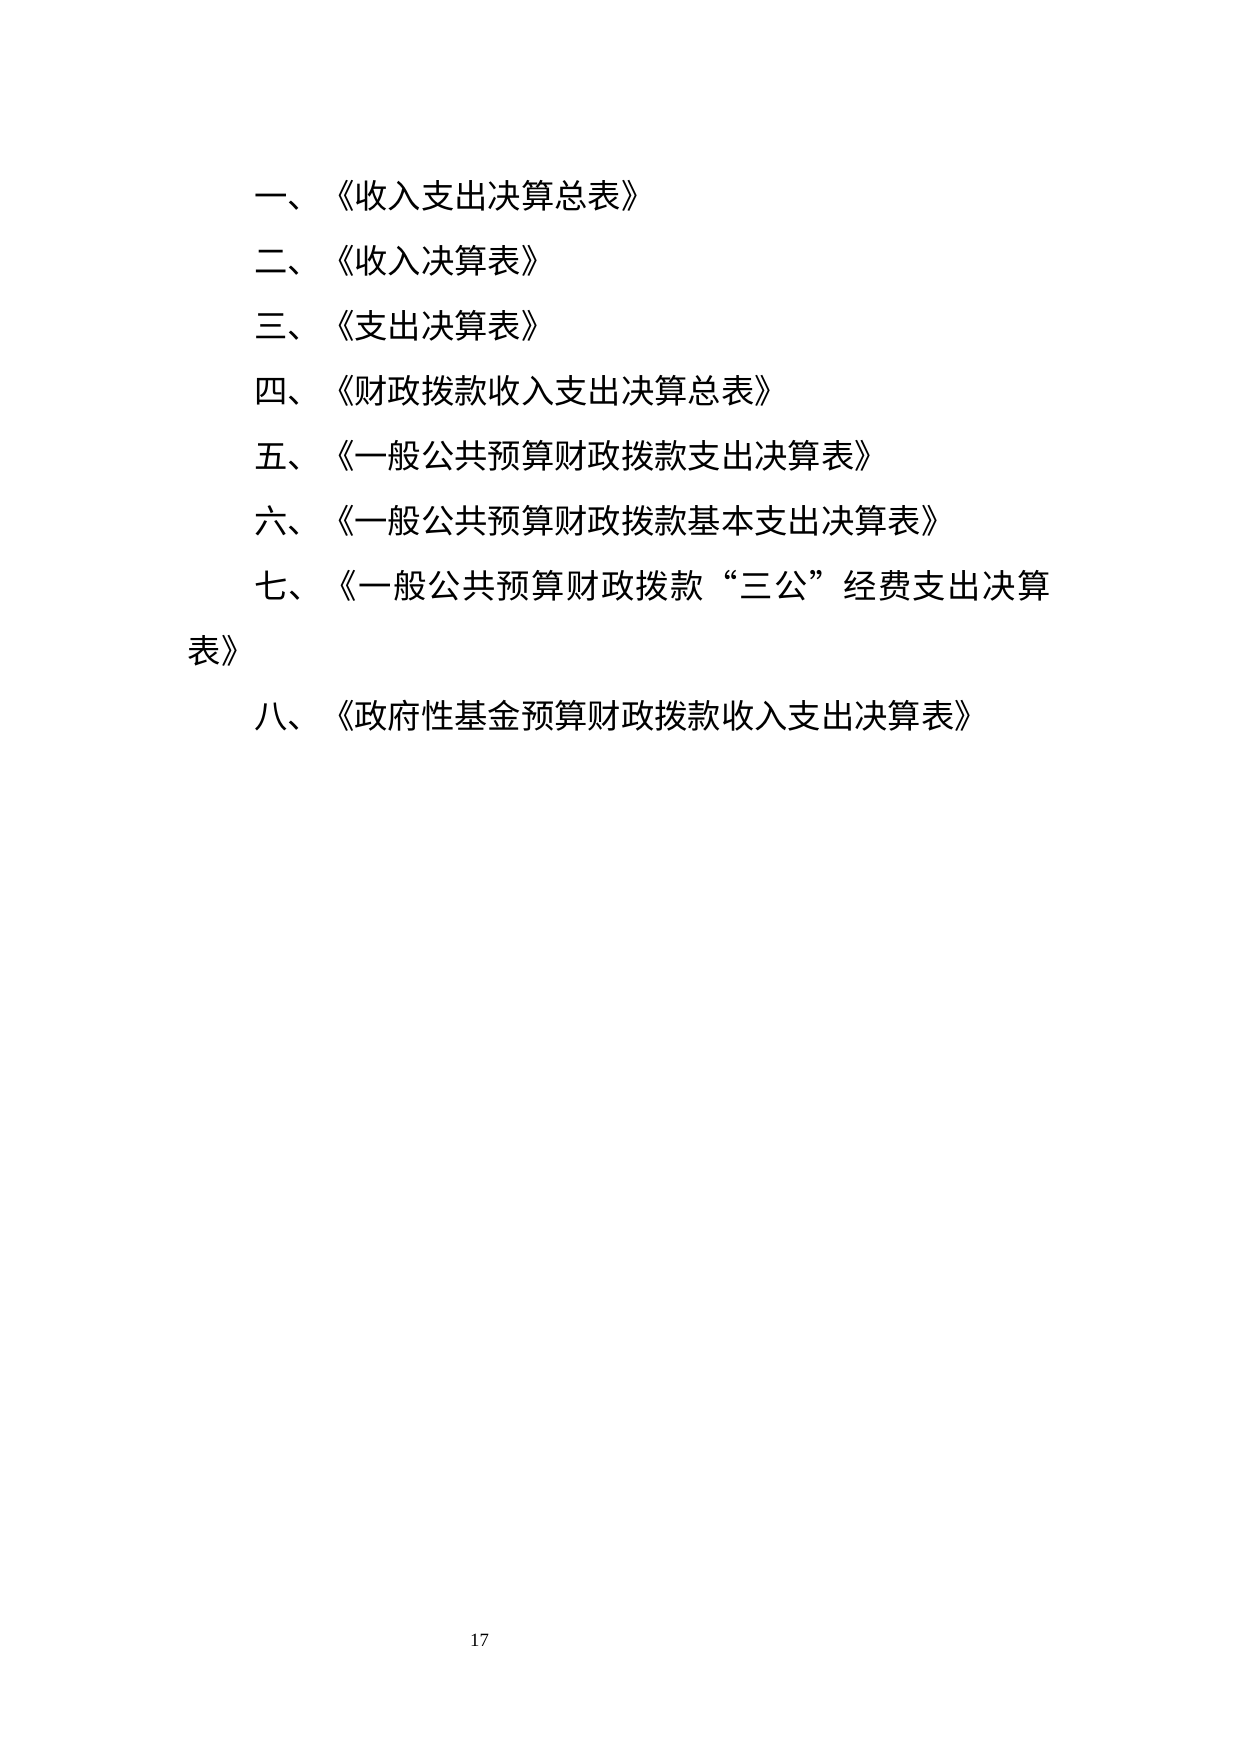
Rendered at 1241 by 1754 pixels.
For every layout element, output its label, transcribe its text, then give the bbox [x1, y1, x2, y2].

text 六、《一般公共预算财政拨款基本支出决算表》 [187, 487, 1053, 552]
text 二、《收入决算表》 [187, 227, 1053, 292]
text 三、《支出决算表》 [187, 292, 1053, 357]
text 五、《一般公共预算财政拨款支出决算表》 [187, 422, 1053, 487]
text 四、《财政拨款收入支出决算总表》 [187, 357, 1053, 422]
text 八、《政府性基金预算财政拨款收入支出决算表》 [187, 682, 1053, 747]
text 一、《收入支出决算总表》 [187, 162, 1053, 227]
text 七、《一般公共预算财政拨款“三公”经费支出决算表》 [187, 552, 1053, 682]
